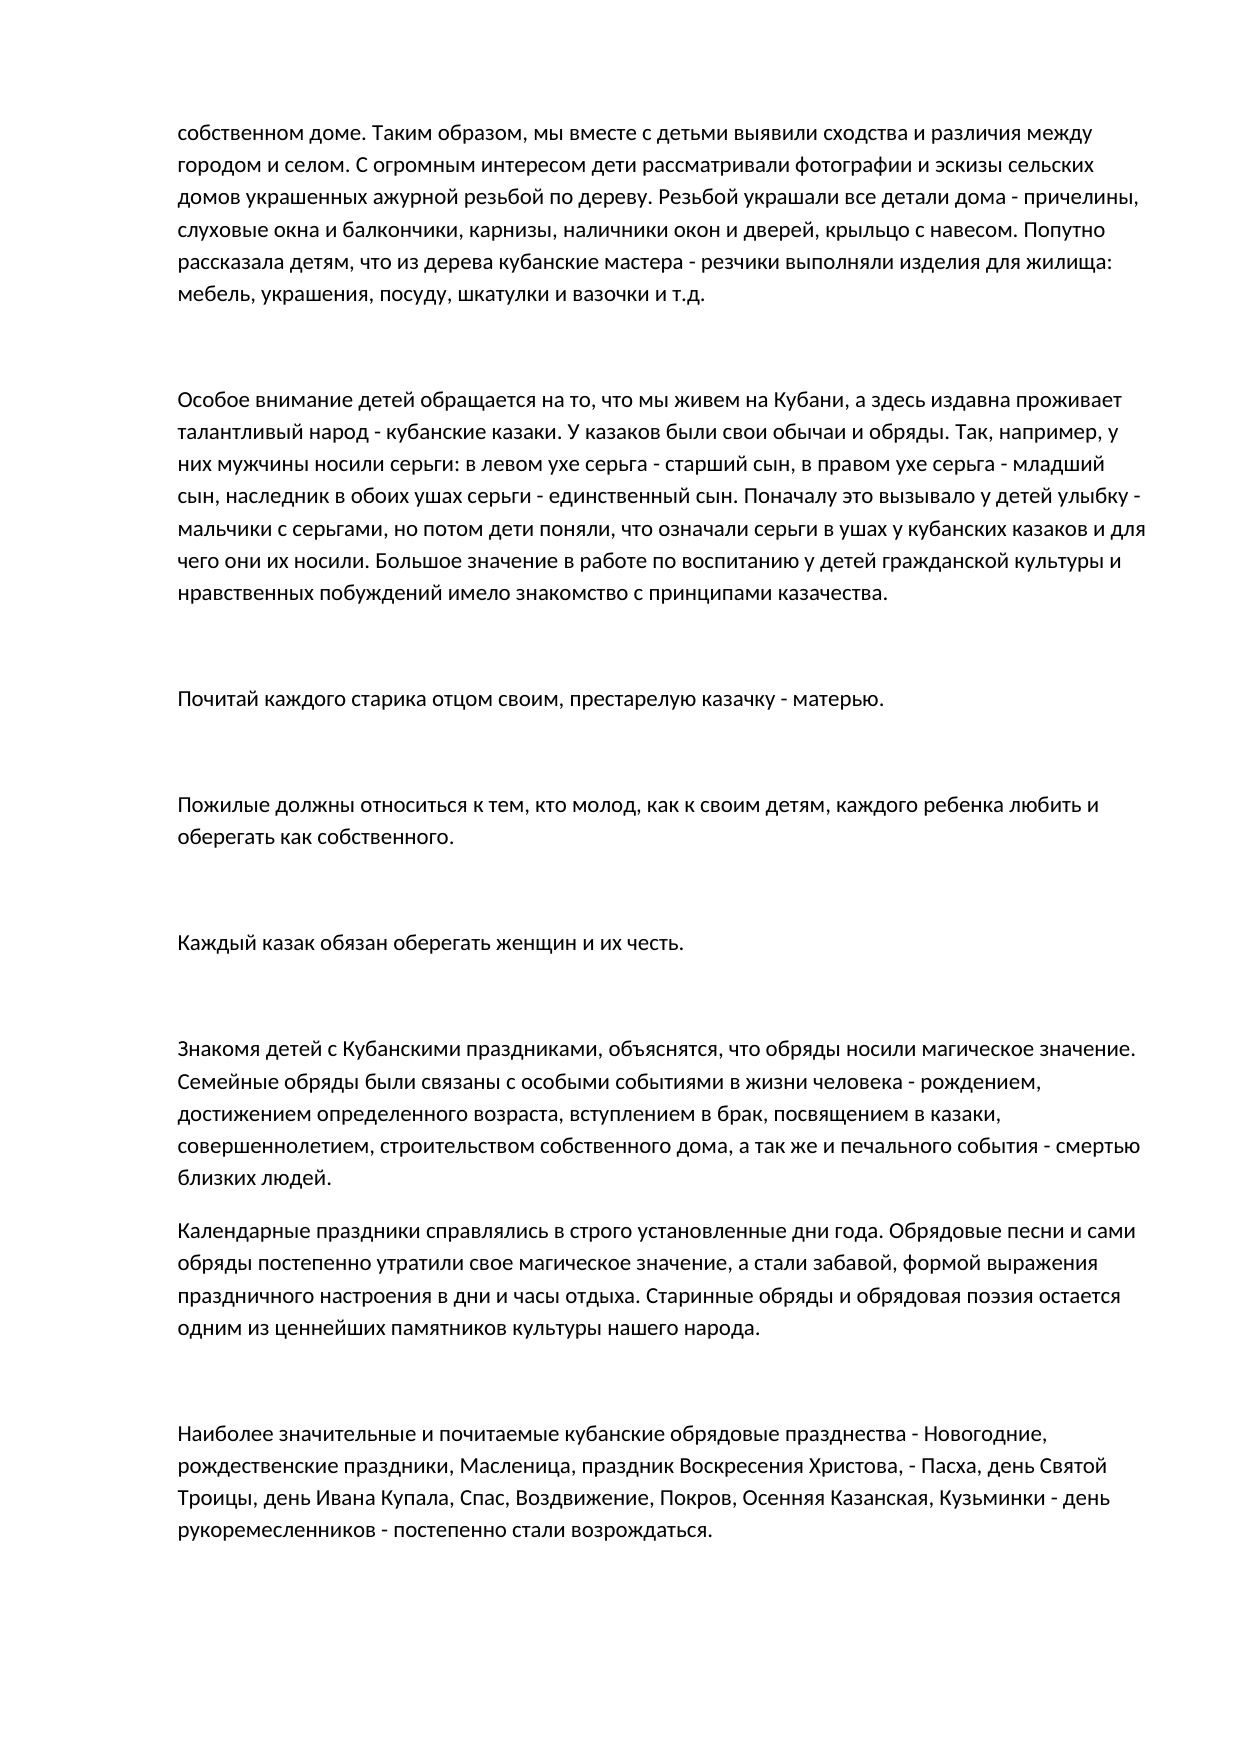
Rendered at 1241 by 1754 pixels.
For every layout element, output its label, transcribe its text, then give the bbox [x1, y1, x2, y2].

text Пожилые должны относиться к тем, кто молод, как к своим детям, каждого ребенка любить и оберегать как собственного. [177, 790, 1152, 851]
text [177, 118, 1152, 307]
text Наиболее значительные и почитаемые кубанские обрядовые празднества - Новогодние, рождественские праздники, Масленица, праздник Воскресения Христова, - Пасха, день Святой Троицы, день Ивана Купала, Спас, Воздвижение, Покров, Осенняя Казанская, Кузьминки - день рукоремесленников - постепенно стали возрождаться. [177, 1419, 1152, 1543]
text Календарные праздники справлялись в строго установленные дни года. Обрядовые песни и сами обряды постепенно утратили свое магическое значение, а стали забавой, формой выражения праздничного настроения в дни и часы отдыха. Старинные обряды и обрядовая поэзия остается одним из ценнейших памятников культуры нашего народа. [177, 1216, 1152, 1341]
text Каждый казак обязан оберегать женщин и их честь. [177, 928, 1152, 957]
text Почитай каждого старика отцом своим, престарелую казачку - матерью. [177, 684, 1152, 712]
text Знакомя детей с Кубанскими праздниками, объяснятся, что обряды носили магическое значение. Семейные обряды были связаны с особыми событиями в жизни человека - рождением, достижением определенного возраста, вступлением в брак, посвящением в казаки, совершеннолетием, строительством собственного дома, а так же и печального события - смертью близких людей. [177, 1034, 1152, 1191]
text Особое внимание детей обращается на то, что мы живем на Кубани, а здесь издавна проживает талантливый народ - кубанские казаки. У казаков были свои обычаи и обряды. Так, например, у них мужчины носили серьги: в левом ухе серьга - старший сын, в правом ухе серьга - младший сын, наследник в обоих ушах серьги - единственный сын. Поначалу это вызывало у детей улыбку - мальчики с серьгами, но потом дети поняли, что означали серьги в ушах у кубанских казаков и для чего они их носили. Большое значение в работе по воспитанию у детей гражданской культуры и нравственных побуждений имело знакомство с принципами казачества. [177, 385, 1152, 606]
